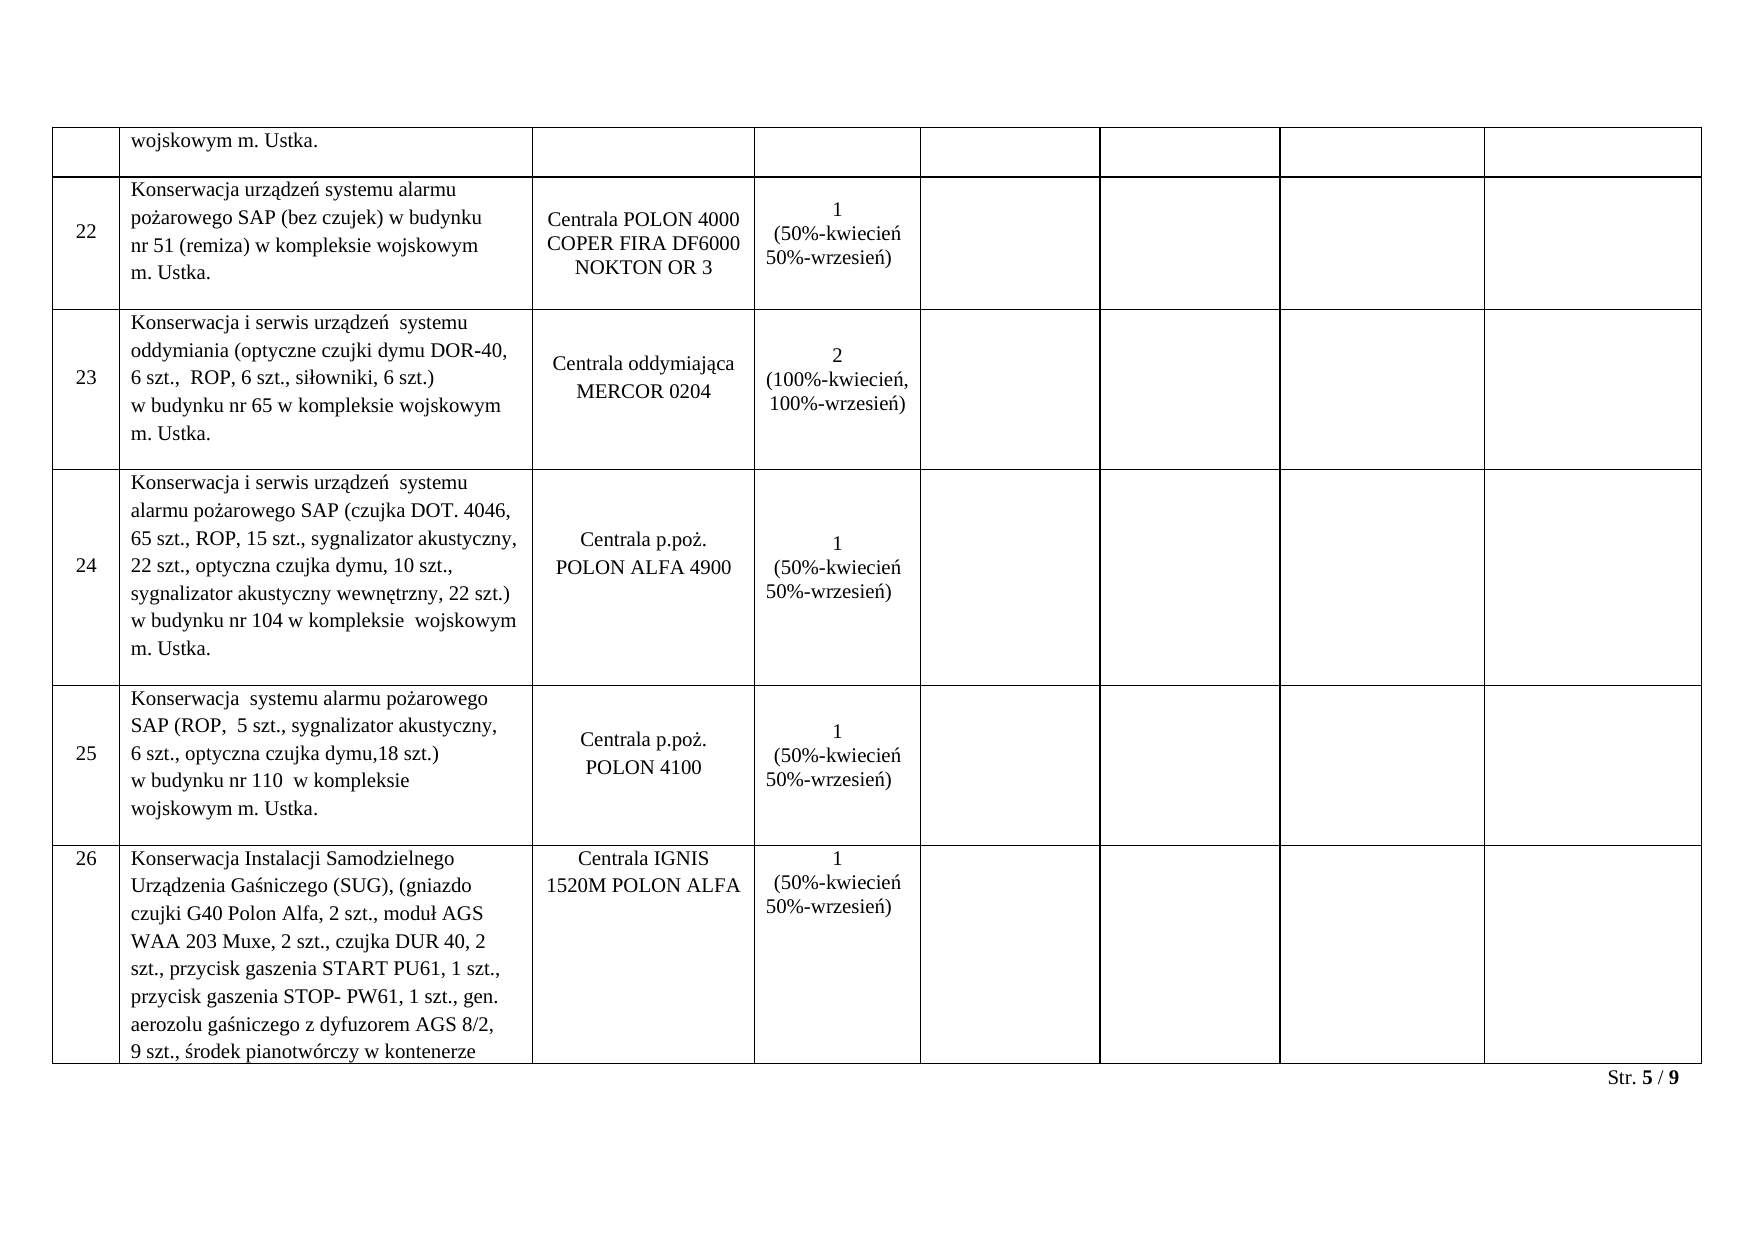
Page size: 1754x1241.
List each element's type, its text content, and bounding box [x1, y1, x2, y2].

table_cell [755, 128, 920, 176]
table_cell Centrala p.poż. POLON 4100 [533, 686, 754, 845]
table_cell [1101, 128, 1279, 176]
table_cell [533, 128, 754, 176]
table_cell 1 (50%-kwiecień 50%-wrzesień) [755, 470, 920, 684]
table_cell 24 [53, 470, 119, 684]
table_cell [1281, 846, 1484, 1063]
table_cell [1281, 686, 1484, 845]
table_cell [1485, 470, 1701, 684]
table_cell [1281, 178, 1484, 309]
table_cell 26 [53, 846, 119, 1063]
table_cell [1485, 846, 1701, 1063]
table_cell [921, 178, 1099, 309]
table_cell [1281, 128, 1484, 176]
table_cell 22 [53, 178, 119, 309]
table_cell [921, 128, 1099, 176]
table_cell 1 (50%-kwiecień 50%-wrzesień) [755, 178, 920, 309]
table_cell [1485, 686, 1701, 845]
table_cell Konserwacja systemu alarmu pożarowego SAP (ROP, 5 szt., sygnalizator akustyczny, 6 szt., optyczna czujka dymu,18 szt.) w budynku nr 110 w kompleksie wojskowym m. Ustka. [120, 686, 532, 845]
table_cell Konserwacja i serwis urządzeń systemu alarmu pożarowego SAP (czujka DOT. 4046, 65 szt., ROP, 15 szt., sygnalizator akustyczny, 22 szt., optyczna czujka dymu, 10 szt., sygnalizator akustyczny wewnętrzny, 22 szt.) w budynku nr 104 w kompleksie wojskowym m. Ustka. [120, 470, 532, 684]
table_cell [533, 846, 754, 1063]
table_cell [1101, 310, 1279, 469]
table_cell 1 (50%-kwiecień 50%-wrzesień) [755, 686, 920, 845]
table_cell 2 (100%-kwiecień, 100%-wrzesień) [755, 310, 920, 469]
table_cell [1485, 310, 1701, 469]
table_cell [1101, 686, 1279, 845]
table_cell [755, 846, 920, 1063]
table_cell Centrala oddymiająca MERCOR 0204 [533, 310, 754, 469]
table_cell [1485, 178, 1701, 309]
table_cell [1485, 128, 1701, 176]
table_cell [1281, 470, 1484, 684]
table_cell Centrala POLON 4000 COPER FIRA DF6000 NOKTON OR 3 [533, 178, 754, 309]
table_cell [1101, 846, 1279, 1063]
table_cell Konserwacja urządzeń systemu alarmu pożarowego SAP (bez czujek) w budynku nr 51 (remiza) w kompleksie wojskowym m. Ustka. [120, 178, 532, 309]
table_cell Centrala p.poż. POLON ALFA 4900 [533, 470, 754, 684]
table_cell [921, 470, 1099, 684]
table_cell [1281, 310, 1484, 469]
table_cell 25 [53, 686, 119, 845]
table_cell 21 [53, 128, 119, 176]
table_cell [921, 310, 1099, 469]
table_cell [921, 686, 1099, 845]
table_cell [1101, 178, 1279, 309]
table_cell [921, 846, 1099, 1063]
table_cell 23 [53, 310, 119, 469]
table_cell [120, 128, 532, 176]
table_cell [1101, 470, 1279, 684]
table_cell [120, 846, 532, 1063]
table_cell Konserwacja i serwis urządzeń systemu oddymiania (optyczne czujki dymu DOR-40, 6 szt., ROP, 6 szt., siłowniki, 6 szt.) w budynku nr 65 w kompleksie wojskowym m. Ustka. [120, 310, 532, 469]
